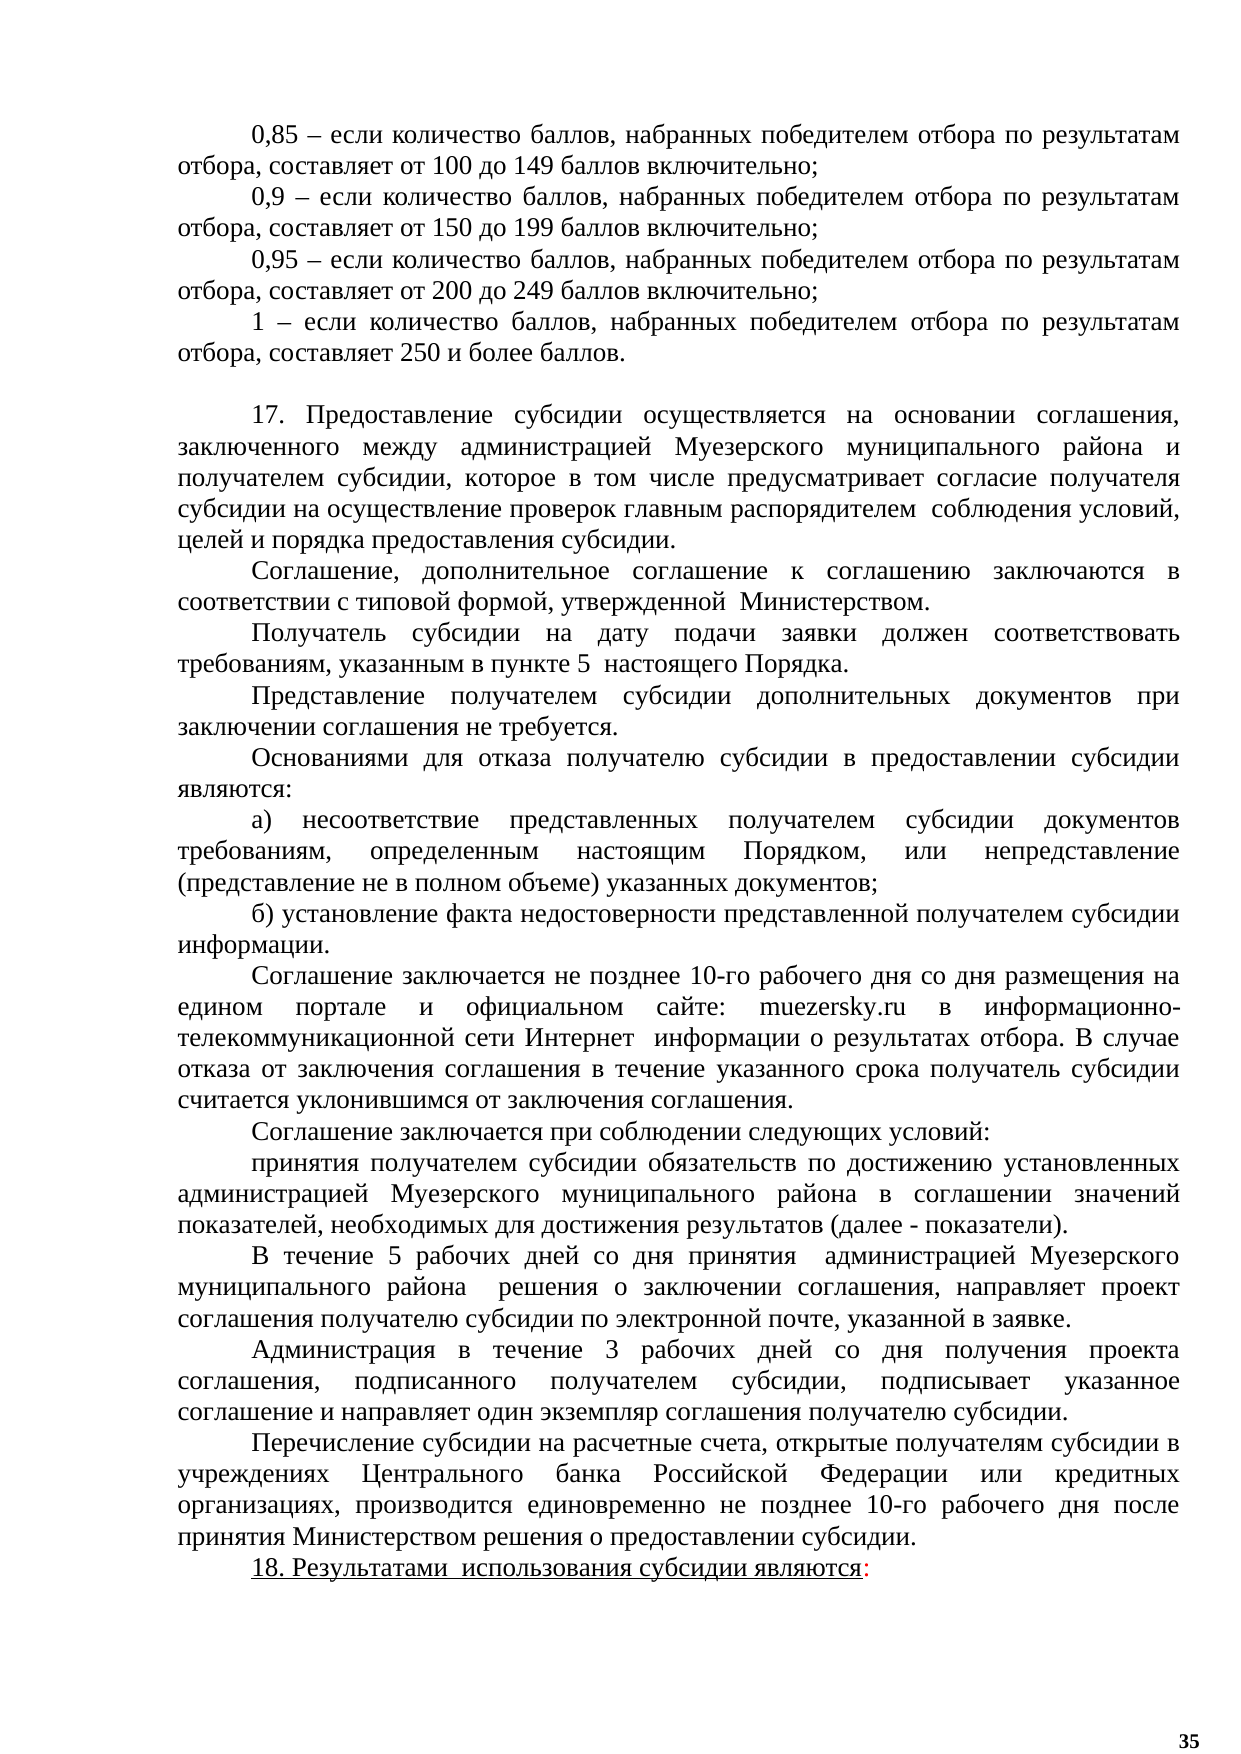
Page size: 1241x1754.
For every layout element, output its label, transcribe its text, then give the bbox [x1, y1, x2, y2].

text 18. Результатами использования субсидии являются: [177, 1551, 1181, 1582]
text В течение 5 рабочих дней со дня принятия администрацией Муезерского муниципального района решения о заключении соглашения, направляет проект соглашения получателю субсидии по электронной почте, указанной в заявке. [177, 1239, 1181, 1333]
text 0,95 – если количество баллов, набранных победителем отбора по результатам отбора, составляет от 200 до 249 баллов включительно; [177, 243, 1181, 305]
text б) установление факта недостоверности представленной получателем субсидии информации. [177, 897, 1181, 959]
text Соглашение заключается при соблюдении следующих условий: [177, 1115, 1181, 1146]
text 0,9 – если количество баллов, набранных победителем отбора по результатам отбора, составляет от 150 до 199 баллов включительно; [177, 180, 1181, 243]
text Получатель субсидии на дату подачи заявки должен соответствовать требованиям, указанным в пункте 5 настоящего Порядка. [177, 616, 1181, 679]
text Администрация в течение 3 рабочих дней со дня получения проекта соглашения, подписанного получателем субсидии, подписывает указанное соглашение и направляет один экземпляр соглашения получателю субсидии. [177, 1333, 1181, 1426]
text а) несоответствие представленных получателем субсидии документов требованиям, определенным настоящим Порядком, или непредставление (представление не в полном объеме) указанных документов; [177, 803, 1181, 897]
text 17. Предоставление субсидии осуществляется на основании соглашения, заключенного между администрацией Муезерского муниципального района и получателем субсидии, которое в том числе предусматривает согласие получателя субсидии на осуществление проверок главным распорядителем соблюдения условий, целей и порядка предоставления субсидии. [177, 398, 1181, 554]
text 1 – если количество баллов, набранных победителем отбора по результатам отбора, составляет 250 и более баллов. [177, 305, 1181, 367]
text Представление получателем субсидии дополнительных документов при заключении соглашения не требуется. [177, 679, 1181, 741]
text 0,85 – если количество баллов, набранных победителем отбора по результатам отбора, составляет от 100 до 149 баллов включительно; [177, 118, 1181, 180]
text Перечисление субсидии на расчетные счета, открытые получателям субсидии в учреждениях Центрального банка Российской Федерации или кредитных организациях, производится единовременно не позднее 10-го рабочего дня после принятия Министерством решения о предоставлении субсидии. [177, 1426, 1181, 1551]
text Соглашение заключается не позднее 10-го рабочего дня со дня размещения на едином портале и официальном сайте: muezersky.ru в информационно-телекоммуникационной сети Интернет информации о результатах отбора. В случае отказа от заключения соглашения в течение указанного срока получатель субсидии считается уклонившимся от заключения соглашения. [177, 959, 1181, 1115]
text принятия получателем субсидии обязательств по достижению установленных администрацией Муезерского муниципального района в соглашении значений показателей, необходимых для достижения результатов (далее - показатели). [177, 1146, 1181, 1239]
text Соглашение, дополнительное соглашение к соглашению заключаются в соответствии с типовой формой, утвержденной Министерством. [177, 554, 1181, 616]
text Основаниями для отказа получателю субсидии в предоставлении субсидии являются: [177, 741, 1181, 803]
